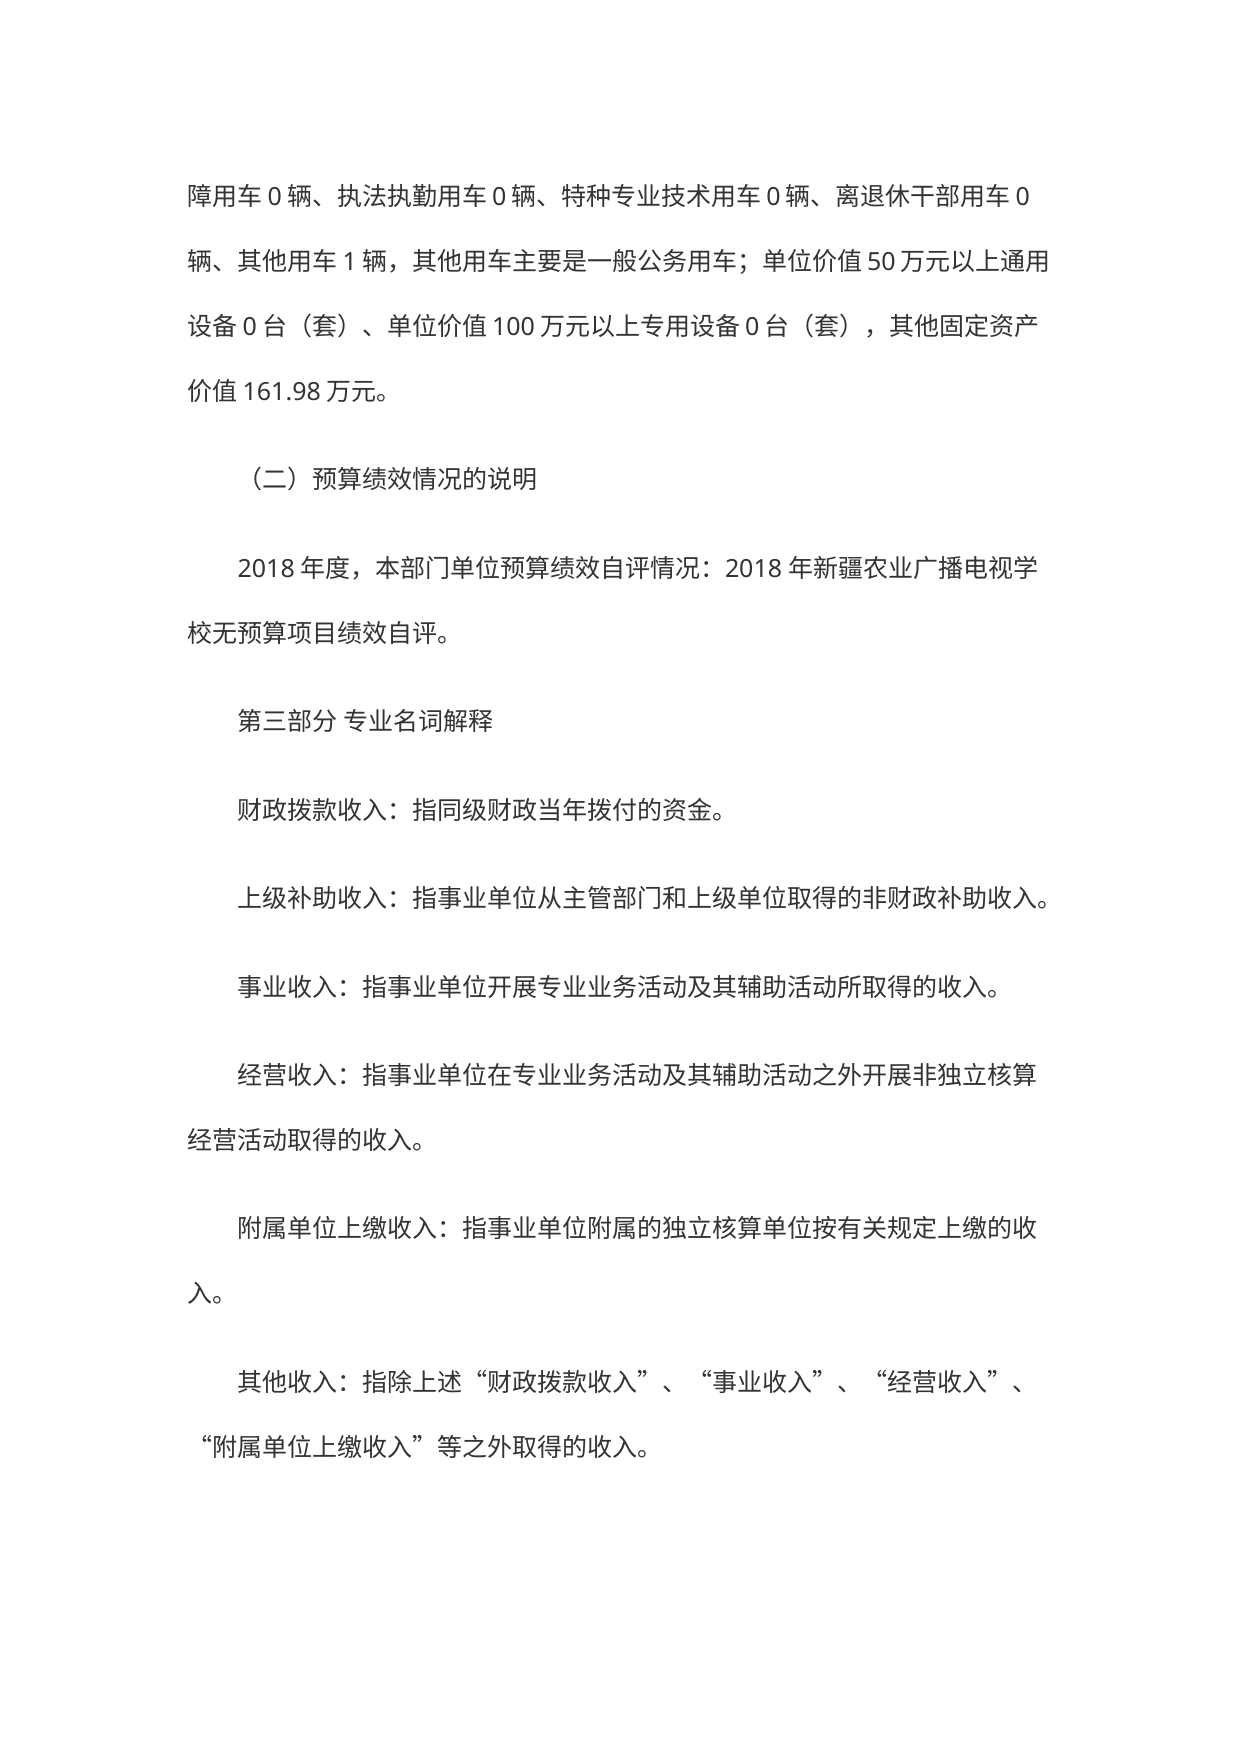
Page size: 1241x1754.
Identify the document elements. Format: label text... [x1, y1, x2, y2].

text 事业收入：指事业单位开展专业业务活动及其辅助活动所取得的收入。 [187, 953, 1053, 1018]
text 第三部分 专业名词解释 [187, 687, 1053, 752]
text 其他收入：指除上述“财政拨款收入”、“事业收入”、“经营收入”、“附属单位上缴收入”等之外取得的收入。 [187, 1348, 1053, 1478]
text 财政拨款收入：指同级财政当年拨付的资金。 [187, 776, 1053, 841]
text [187, 162, 1053, 422]
text 经营收入：指事业单位在专业业务活动及其辅助活动之外开展非独立核算经营活动取得的收入。 [187, 1041, 1053, 1171]
text 上级补助收入：指事业单位从主管部门和上级单位取得的非财政补助收入。 [187, 864, 1053, 929]
text 附属单位上缴收入：指事业单位附属的独立核算单位按有关规定上缴的收入。 [187, 1194, 1053, 1324]
text 2018年度，本部门单位预算绩效自评情况：2018 年新疆农业广播电视学校无预算项目绩效自评。 [187, 534, 1053, 664]
text （二）预算绩效情况的说明 [187, 445, 1053, 510]
